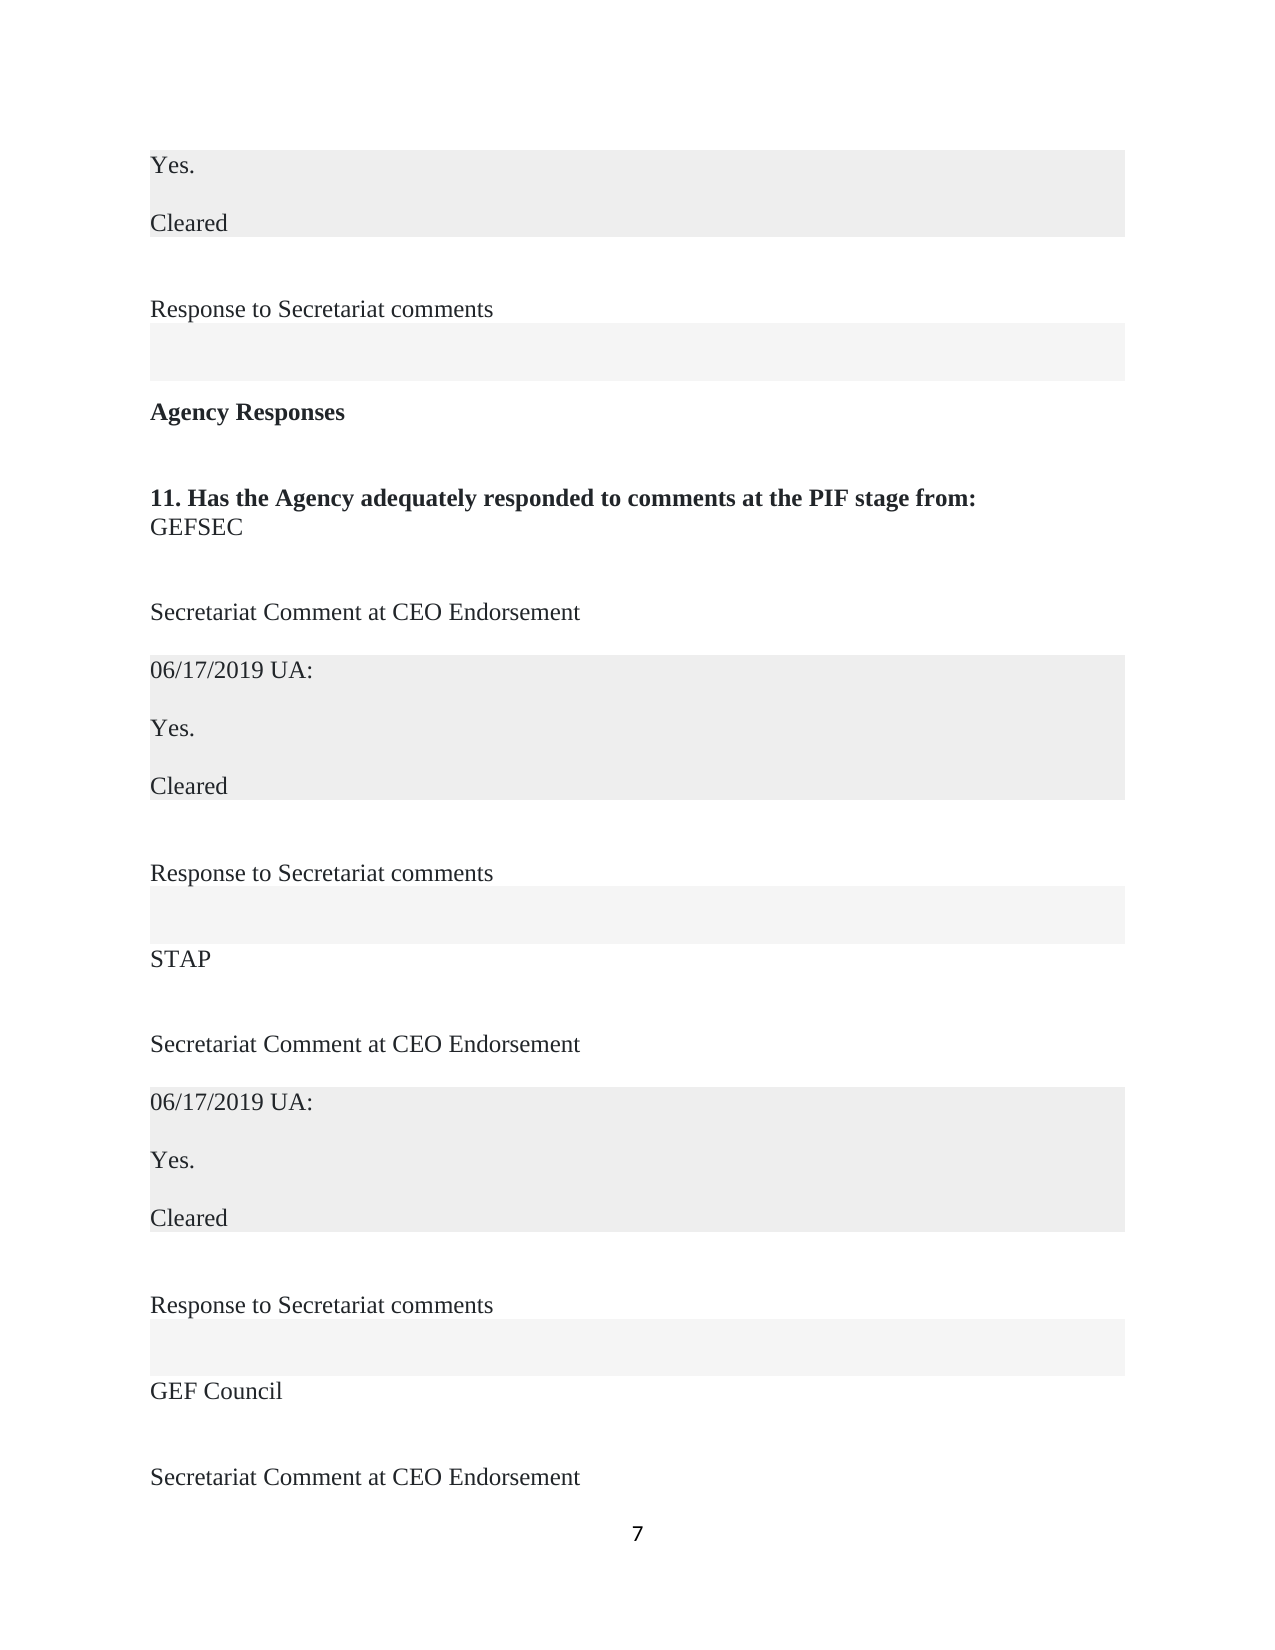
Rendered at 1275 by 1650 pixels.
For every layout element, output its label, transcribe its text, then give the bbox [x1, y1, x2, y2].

text 06/17/2019 UA: [150, 655, 1125, 684]
text GEFSEC [150, 512, 1125, 541]
text 06/17/2019 UA: [150, 1087, 1125, 1116]
text Agency Responses [150, 397, 1125, 426]
text Cleared [150, 208, 1125, 237]
text Yes. [150, 1145, 1125, 1174]
text Response to Secretariat comments [150, 1290, 1125, 1319]
text Cleared [150, 771, 1125, 800]
text GEF Council [150, 1376, 1125, 1405]
text 11. Has the Agency adequately responded to comments at the PIF stage from: [150, 483, 1125, 512]
text Cleared [150, 1203, 1125, 1232]
text Response to Secretariat comments [150, 294, 1125, 323]
text STAP [150, 944, 1125, 973]
text Secretariat Comment at CEO Endorsement [150, 1029, 1125, 1058]
text Secretariat Comment at CEO Endorsement [150, 597, 1125, 626]
text Secretariat Comment at CEO Endorsement [150, 1462, 1125, 1490]
text Yes. [150, 150, 1125, 179]
text Yes. [150, 713, 1125, 742]
text Response to Secretariat comments [150, 858, 1125, 886]
